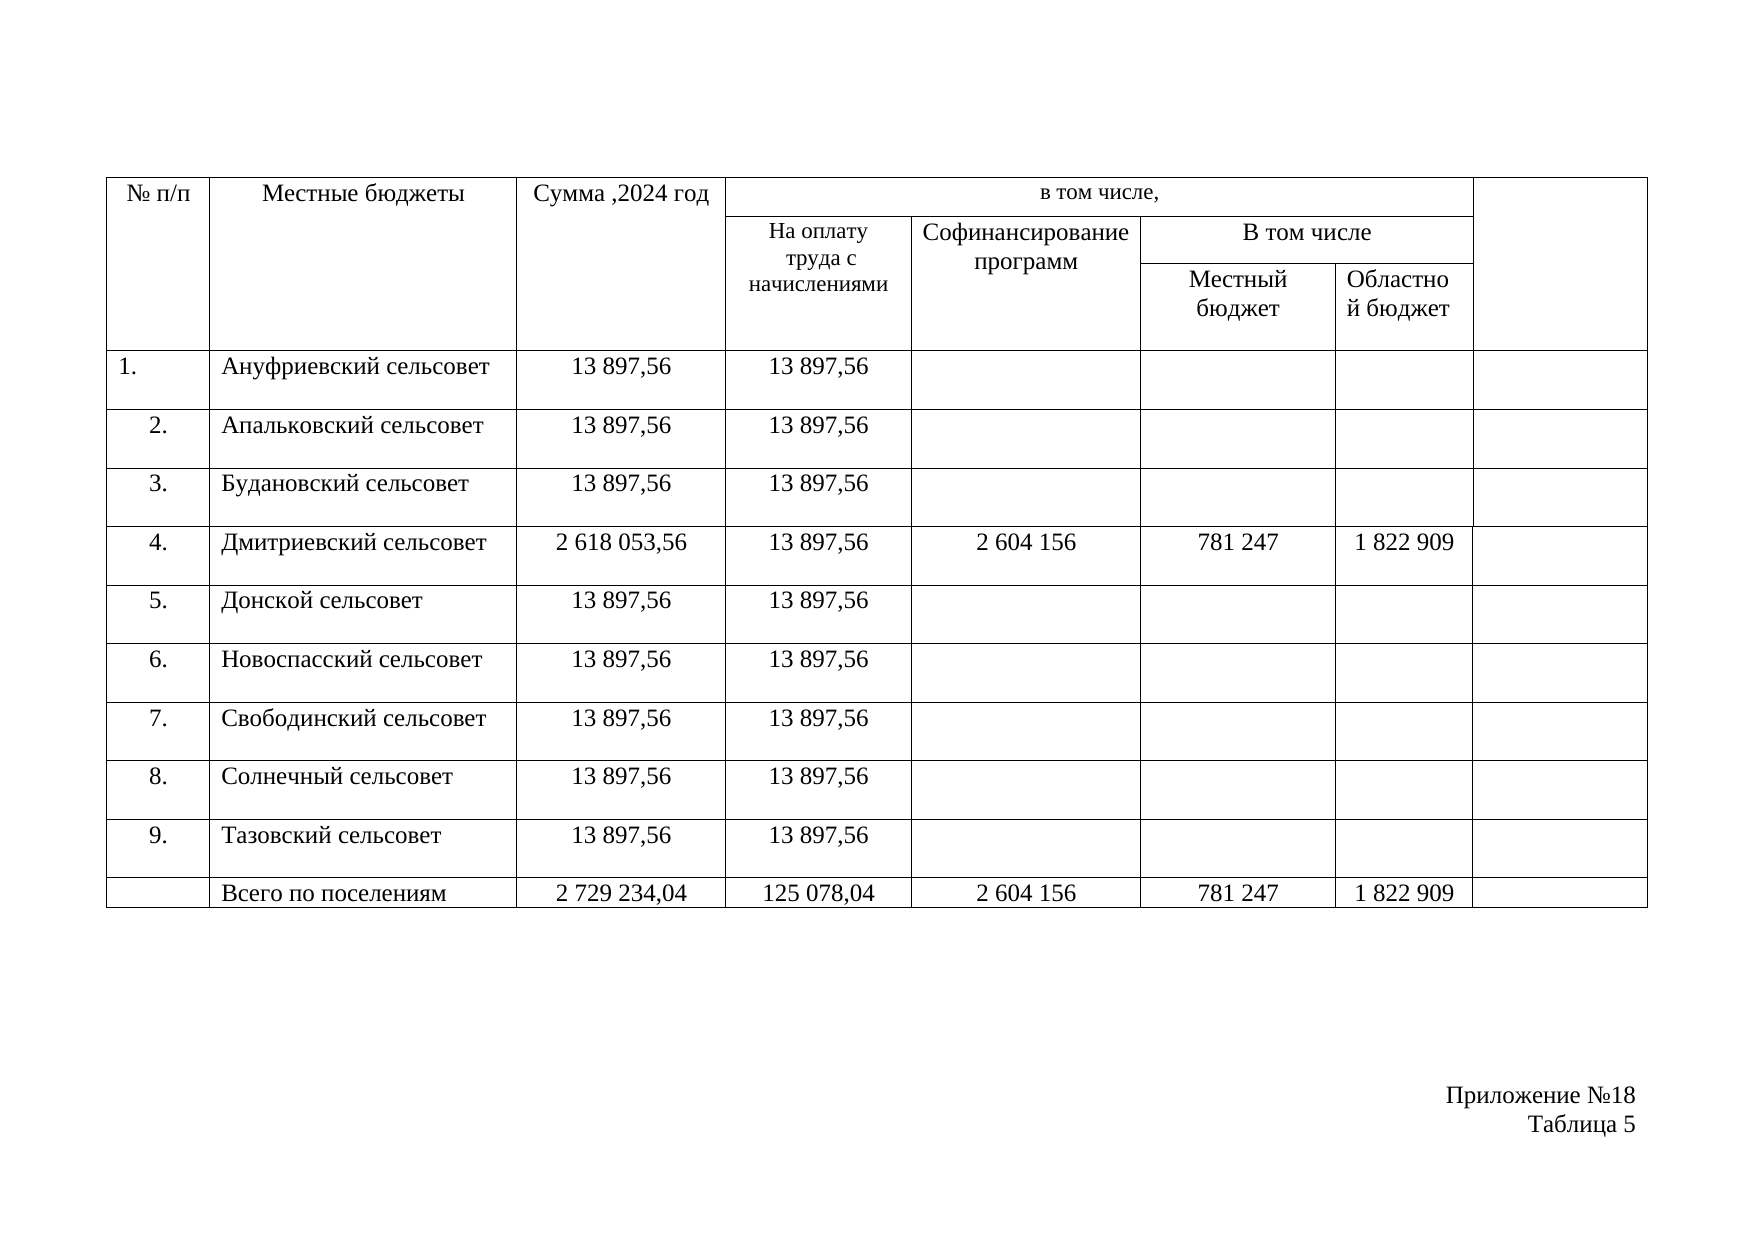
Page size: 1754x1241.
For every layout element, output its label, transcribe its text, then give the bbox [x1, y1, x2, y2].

table_header в том числе, [726, 178, 1473, 216]
table_cell [1336, 761, 1472, 819]
text Таблица 5 [118, 1109, 1636, 1138]
table_cell 13 897,56 [517, 469, 725, 526]
table_cell 2 618 053,56 [517, 527, 725, 584]
table_cell [912, 703, 1140, 760]
table_cell 4. [107, 527, 209, 584]
table_cell [912, 644, 1140, 702]
table_cell [1473, 703, 1647, 760]
table_cell 13 897,56 [726, 761, 911, 819]
table_cell [1336, 410, 1473, 467]
table_cell [1141, 351, 1335, 409]
table_cell [1141, 761, 1335, 819]
table_cell [107, 878, 209, 907]
table_cell [912, 820, 1140, 877]
table_cell [1336, 703, 1472, 760]
table_cell 13 897,56 [726, 527, 911, 584]
table_cell [1336, 820, 1472, 877]
table_cell 1 822 909 [1336, 878, 1472, 907]
table_cell Дмитриевский сельсовет [210, 527, 516, 584]
table_cell 13 897,56 [517, 351, 725, 409]
table_cell Солнечный сельсовет [210, 761, 516, 819]
table_cell 3. [107, 469, 209, 526]
table_cell 13 897,56 [726, 703, 911, 760]
table_cell [1473, 761, 1647, 819]
table_cell Тазовский сельсовет [210, 820, 516, 877]
table_cell 2 729 234,04 [517, 878, 725, 907]
table_cell Софинансирование программ [912, 217, 1140, 350]
table_cell [1141, 586, 1335, 643]
table_cell [1141, 703, 1335, 760]
table_cell [1336, 586, 1472, 643]
table_cell 1. [107, 351, 209, 409]
table_cell 13 897,56 [726, 644, 911, 702]
table_cell [1473, 527, 1647, 584]
table_header Местные бюджеты [210, 178, 516, 350]
table_cell [1141, 410, 1335, 467]
table_cell 9. [107, 820, 209, 877]
table_header № п/п [107, 178, 209, 350]
table_cell 13 897,56 [517, 410, 725, 467]
table_cell 1 822 909 [1336, 527, 1472, 584]
table_cell [1474, 351, 1647, 409]
table_cell Будановский сельсовет [210, 469, 516, 526]
table_cell 13 897,56 [517, 703, 725, 760]
table_cell Апальковский сельсовет [210, 410, 516, 467]
table_cell Донской сельсовет [210, 586, 516, 643]
table_cell [912, 586, 1140, 643]
table_cell [1336, 351, 1473, 409]
table_cell [1474, 410, 1647, 467]
table_cell Новоспасский сельсовет [210, 644, 516, 702]
table_cell 781 247 [1141, 878, 1335, 907]
table_cell 13 897,56 [726, 586, 911, 643]
table_cell 13 897,56 [517, 820, 725, 877]
table_cell 5. [107, 586, 209, 643]
table_header Сумма ,2024 год [517, 178, 725, 350]
table_cell 13 897,56 [517, 586, 725, 643]
table_cell 13 897,56 [517, 761, 725, 819]
table_cell 13 897,56 [517, 644, 725, 702]
table_cell В том числе [1141, 217, 1473, 263]
table_cell На оплату труда с начислениями [726, 217, 911, 350]
table_header [1474, 178, 1647, 350]
table_cell 781 247 [1141, 527, 1335, 584]
table_cell Свободинский сельсовет [210, 703, 516, 760]
table_cell [1336, 644, 1472, 702]
table_cell 7. [107, 703, 209, 760]
table_cell 6. [107, 644, 209, 702]
table_cell 2. [107, 410, 209, 467]
table_cell [912, 761, 1140, 819]
table_cell [912, 469, 1140, 526]
table_cell [1473, 878, 1647, 907]
table_cell 13 897,56 [726, 820, 911, 877]
text Приложение №18 [118, 1081, 1636, 1109]
table_cell 13 897,56 [726, 469, 911, 526]
table_cell [1141, 820, 1335, 877]
table_cell Местный бюджет [1141, 264, 1335, 350]
table_cell [1474, 469, 1647, 526]
table_cell [1473, 820, 1647, 877]
table_cell 2 604 156 [912, 878, 1140, 907]
table_cell Всего по поселениям [210, 878, 516, 907]
table_cell 13 897,56 [726, 410, 911, 467]
table_cell [912, 410, 1140, 467]
table_cell Ануфриевский сельсовет [210, 351, 516, 409]
table_cell [912, 351, 1140, 409]
table_cell 125 078,04 [726, 878, 911, 907]
table_cell [1473, 644, 1647, 702]
table_cell [1141, 644, 1335, 702]
table_cell [1336, 469, 1473, 526]
table_cell 8. [107, 761, 209, 819]
table_cell 2 604 156 [912, 527, 1140, 584]
table_cell [1141, 469, 1335, 526]
table_cell Областной бюджет [1336, 264, 1473, 350]
table_cell 13 897,56 [726, 351, 911, 409]
table_cell [1473, 586, 1647, 643]
